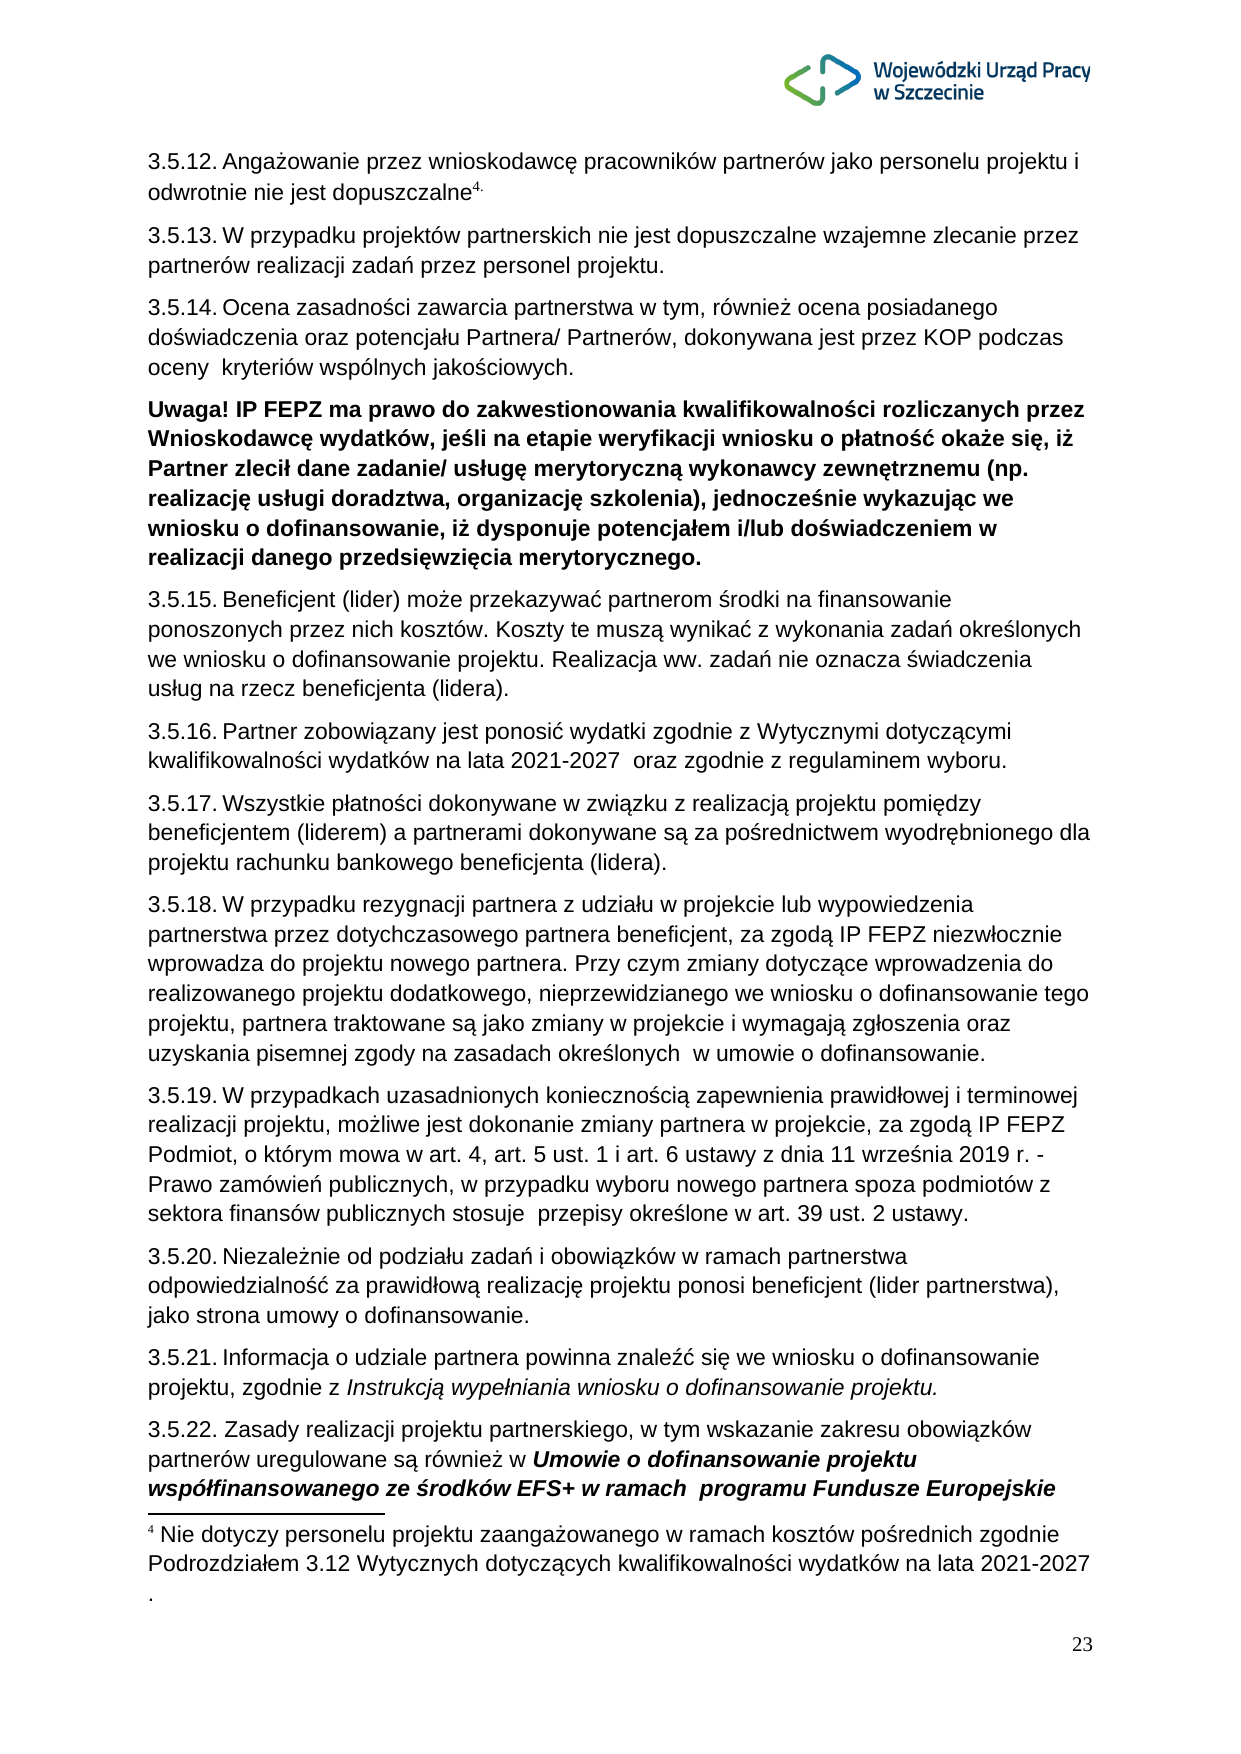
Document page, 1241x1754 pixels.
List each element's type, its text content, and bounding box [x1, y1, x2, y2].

list Beneficjent (lider) może przekazywać partnerom środki na finansowanie ponoszonych przez nich kosztów. Koszty te muszą wynikać z wykonania zadań określonych we wniosku o dofinansowanie projektu. Realizacja ww. zadań nie oznacza świadczenia usług na rzecz beneficjenta (lidera). [148, 586, 1092, 702]
list W przypadku projektów partnerskich nie jest dopuszczalne wzajemne zlecanie przez partnerów realizacji zadań przez personel projektu. [148, 222, 1092, 278]
list Angażowanie przez wnioskodawcę pracowników partnerów jako personelu projektu i odwrotnie nie jest dopuszczalne. [148, 148, 1092, 206]
list Informacja o udziale partnera powinna znaleźć się we wniosku o dofinansowanie projektu, zgodnie z Instrukcją wypełniania wniosku o dofinansowanie projektu. [148, 1344, 1092, 1400]
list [148, 1416, 1092, 1502]
list Uwaga! IP FEPZ ma prawo do zakwestionowania kwalifikowalności rozliczanych przez Wnioskodawcę wydatków, jeśli na etapie weryfikacji wniosku o płatność okaże się, iż Partner zlecił dane zadanie/ usługę merytoryczną wykonawcy zewnętrznemu (np. realizację usługi doradztwa, organizację szkolenia), jednocześnie wykazując we wniosku o dofinansowanie, iż dysponuje potencjałem i/lub doświadczeniem w realizacji danego przedsięwzięcia merytorycznego. [148, 396, 1092, 571]
list W przypadku rezygnacji partnera z udziału w projekcie lub wypowiedzenia partnerstwa przez dotychczasowego partnera beneficjent, za zgodą IP FEPZ niezwłocznie wprowadza do projektu nowego partnera. Przy czym zmiany dotyczące wprowadzenia do realizowanego projektu dodatkowego, nieprzewidzianego we wniosku o dofinansowanie tego projektu, partnera traktowane są jako zmiany w projekcie i wymagają zgłoszenia oraz uzyskania pisemnej zgody na zasadach określonych w umowie o dofinansowanie. [148, 891, 1092, 1066]
list Ocena zasadności zawarcia partnerstwa w tym, również ocena posiadanego doświadczenia oraz potencjału Partnera/ Partnerów, dokonywana jest przez KOP podczas oceny kryteriów wspólnych jakościowych. [148, 294, 1092, 380]
list Wszystkie płatności dokonywane w związku z realizacją projektu pomiędzy beneficjentem (liderem) a partnerami dokonywane są za pośrednictwem wyodrębnionego dla projektu rachunku bankowego beneficjenta (lidera). [148, 789, 1092, 875]
list W przypadkach uzasadnionych koniecznością zapewnienia prawidłowej i terminowej realizacji projektu, możliwe jest dokonanie zmiany partnera w projekcie, za zgodą IP FEPZ Podmiot, o którym mowa w art. 4, art. 5 ust. 1 i art. 6 ustawy z dnia 11 września 2019 r. - Prawo zamówień publicznych, w przypadku wyboru nowego partnera spoza podmiotów z sektora finansów publicznych stosuje przepisy określone w art. 39 ust. 2 ustawy. [148, 1082, 1092, 1227]
picture [784, 54, 1091, 106]
list Niezależnie od podziału zadań i obowiązków w ramach partnerstwa odpowiedzialność za prawidłową realizację projektu ponosi beneficjent (lider partnerstwa), jako strona umowy o dofinansowanie. [148, 1243, 1092, 1328]
list Partner zobowiązany jest ponosić wydatki zgodnie z Wytycznymi dotyczącymi kwalifikowalności wydatków na lata 2021-2027 oraz zgodnie z regulaminem wyboru. [148, 718, 1092, 774]
